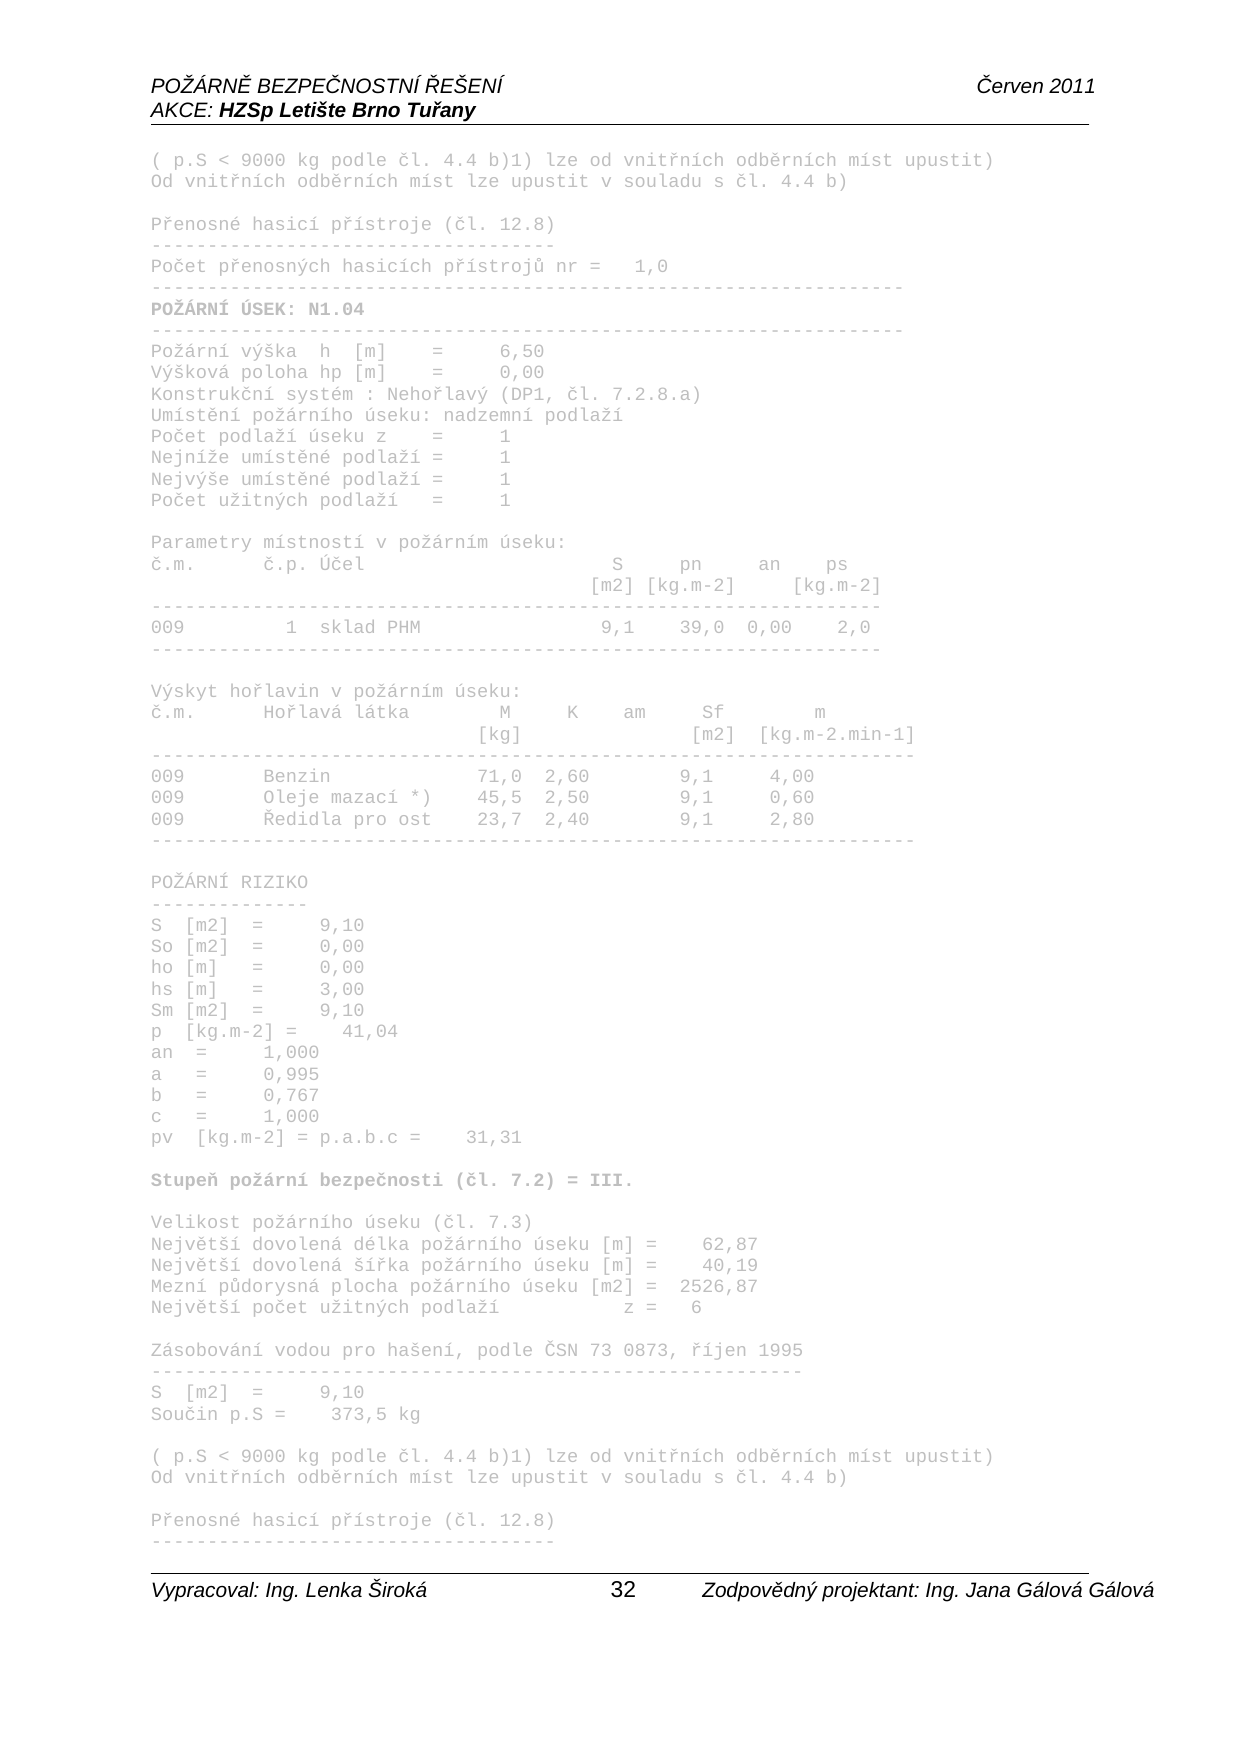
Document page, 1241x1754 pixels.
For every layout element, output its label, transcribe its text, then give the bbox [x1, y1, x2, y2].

text ------------------------------------------------------------------- [151, 278, 1089, 299]
text -------------------------------------------------------------------- [151, 746, 1089, 767]
text Parametry místností v požárním úseku: [151, 533, 1089, 554]
text Největší dovolená šířka požárního úseku [m] = 40,19 [151, 1256, 1089, 1277]
text 009 Ředidla pro ost 23,7 2,40 9,1 2,80 [151, 809, 1089, 831]
text ----------------------------------------------------------------- [151, 597, 1089, 618]
text Zásobování vodou pro hašení, podle ČSN 73 0873, říjen 1995 [151, 1341, 1089, 1362]
text an = 1,000 [151, 1043, 1089, 1064]
text Velikost požárního úseku (čl. 7.3) [151, 1213, 1089, 1234]
text 009 1 sklad PHM 9,1 39,0 0,00 2,0 [151, 618, 1089, 639]
text 009 Benzin 71,0 2,60 9,1 4,00 [151, 767, 1089, 788]
text Přenosné hasicí přístroje (čl. 12.8) [151, 1511, 1089, 1532]
text [kg] [m2] [kg.m-2.min-1] [151, 724, 1089, 746]
text b = 0,767 [151, 1086, 1089, 1107]
text Počet přenosných hasicích přístrojů nr = 1,0 [151, 257, 1089, 278]
text ho [m] = 0,00 [151, 958, 1089, 979]
text a = 0,995 [151, 1064, 1089, 1086]
text Nejvýše umístěné podlaží = 1 [151, 469, 1089, 491]
text c = 1,000 [151, 1107, 1089, 1128]
text pv [kg.m-2] = p.a.b.c = 31,31 [151, 1128, 1089, 1149]
text Největší dovolená délka požárního úseku [m] = 62,87 [151, 1234, 1089, 1256]
text Mezní půdorysná plocha požárního úseku [m2] = 2526,87 [151, 1277, 1089, 1298]
text -------------------------------------------------------------------- [151, 831, 1089, 852]
text S [m2] = 9,10 [151, 1383, 1089, 1404]
text Nejníže umístěné podlaží = 1 [151, 448, 1089, 469]
text -------------- [151, 894, 1089, 916]
text Sm [m2] = 9,10 [151, 1001, 1089, 1022]
text Konstrukční systém : Nehořlavý (DP1, čl. 7.2.8.a) [151, 384, 1089, 406]
text Od vnitřních odběrních míst lze upustit v souladu s čl. 4.4 b) [151, 1468, 1089, 1489]
text č.m. č.p. Účel S pn an ps [151, 554, 1089, 576]
text Výskyt hořlavin v požárním úseku: [151, 682, 1089, 703]
text Od vnitřních odběrních míst lze upustit v souladu s čl. 4.4 b) [151, 172, 1089, 193]
text ( p.S < 9000 kg podle čl. 4.4 b)1) lze od vnitřních odběrních míst upustit) [151, 151, 1089, 172]
text ------------------------------------ [151, 236, 1089, 257]
text POŽÁRNÍ RIZIKO [151, 873, 1089, 894]
text Největší počet užitných podlaží z = 6 [151, 1298, 1089, 1319]
text Počet podlaží úseku z = 1 [151, 427, 1089, 448]
text č.m. Hořlavá látka M K am Sf m [151, 703, 1089, 724]
text Součin p.S = 373,5 kg [151, 1404, 1089, 1426]
text ------------------------------------------------------------------- [151, 321, 1089, 342]
text Požární výška h [m] = 6,50 [151, 342, 1089, 363]
text S [m2] = 9,10 [151, 916, 1089, 937]
text Počet užitných podlaží = 1 [151, 491, 1089, 512]
text So [m2] = 0,00 [151, 937, 1089, 958]
text ( p.S < 9000 kg podle čl. 4.4 b)1) lze od vnitřních odběrních míst upustit) [151, 1447, 1089, 1468]
text Přenosné hasicí přístroje (čl. 12.8) [151, 214, 1089, 236]
text ---------------------------------------------------------- [151, 1362, 1089, 1383]
text Výšková poloha hp [m] = 0,00 [151, 363, 1089, 384]
text ----------------------------------------------------------------- [151, 639, 1089, 661]
text POŽÁRNÍ ÚSEK: N1.04 [151, 299, 1089, 321]
text 009 Oleje mazací *) 45,5 2,50 9,1 0,60 [151, 788, 1089, 809]
text ------------------------------------ [151, 1532, 1089, 1553]
text Umístění požárního úseku: nadzemní podlaží [151, 406, 1089, 427]
text [m2] [kg.m-2] [kg.m-2] [151, 576, 1089, 597]
text p [kg.m-2] = 41,04 [151, 1022, 1089, 1043]
text Stupeň požární bezpečnosti (čl. 7.2) = III. [151, 1171, 1089, 1192]
text hs [m] = 3,00 [151, 979, 1089, 1001]
